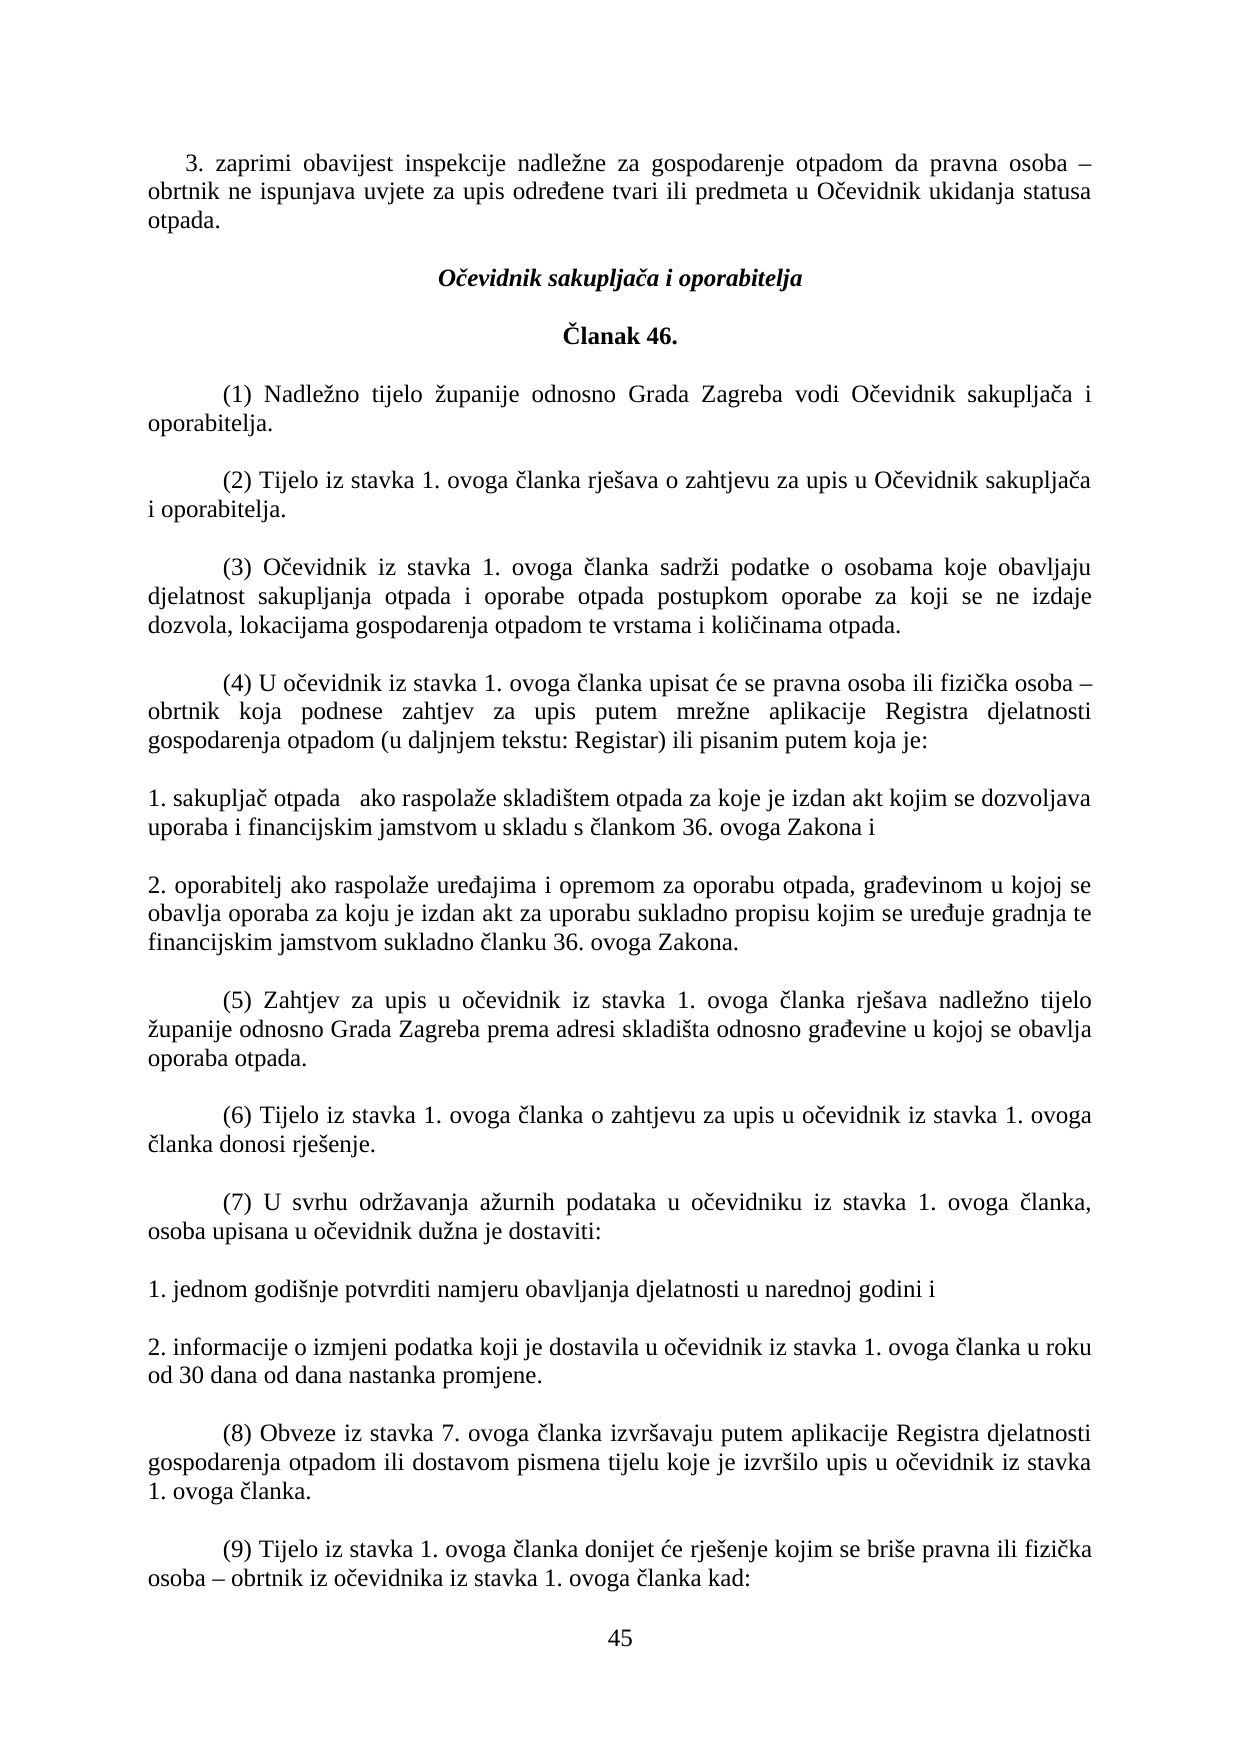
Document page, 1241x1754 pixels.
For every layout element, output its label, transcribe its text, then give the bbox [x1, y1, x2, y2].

text (5) Zahtjev za upis u očevidnik iz stavka 1. ovoga članka rješava nadležno tijelo županije odnosno Grada Zagreba prema adresi skladišta odnosno građevine u kojoj se obavlja oporaba otpada. [148, 985, 1093, 1071]
text (1) Nadležno tijelo županije odnosno Grada Zagreba vodi Očevidnik sakupljača i oporabitelja. [148, 379, 1093, 436]
text (6) Tijelo iz stavka 1. ovoga članka o zahtjevu za upis u očevidnik iz stavka 1. ovoga članka donosi rješenje. [148, 1101, 1093, 1158]
text (8) Obveze iz stavka 7. ovoga članka izvršavaju putem aplikacije Registra djelatnosti gospodarenja otpadom ili dostavom pismena tijelu koje je izvršilo upis u očevidnik iz stavka 1. ovoga članka. [148, 1418, 1093, 1505]
text Očevidnik sakupljača i oporabitelja [148, 263, 1093, 292]
text (9) Tijelo iz stavka 1. ovoga članka donijet će rješenje kojim se briše pravna ili fizička osoba – obrtnik iz očevidnika iz stavka 1. ovoga članka kad: [148, 1534, 1093, 1591]
text 2. oporabitelj ako raspolaže uređajima i opremom za oporabu otpada, građevinom u kojoj se obavlja oporaba za koju je izdan akt za uporabu sukladno propisu kojim se uređuje gradnja te financijskim jamstvom sukladno članku 36. ovoga Zakona. [148, 870, 1093, 956]
text Članak 46. [148, 321, 1093, 350]
text 2. informacije o izmjeni podatka koji je dostavila u očevidnik iz stavka 1. ovoga članka u roku od 30 dana od dana nastanka promjene. [148, 1332, 1093, 1389]
text (2) Tijelo iz stavka 1. ovoga članka rješava o zahtjevu za upis u Očevidnik sakupljača i oporabitelja. [148, 466, 1093, 523]
text 1. jednom godišnje potvrditi namjeru obavljanja djelatnosti u narednoj godini i [148, 1274, 1093, 1303]
text (7) U svrhu održavanja ažurnih podataka u očevidniku iz stavka 1. ovoga članka, osoba upisana u očevidnik dužna je dostaviti: [148, 1187, 1093, 1245]
text (4) U očevidnik iz stavka 1. ovoga članka upisat će se pravna osoba ili fizička osoba – obrtnik koja podnese zahtjev za upis putem mrežne aplikacije Registra djelatnosti gospodarenja otpadom (u daljnjem tekstu: Registar) ili pisanim putem koja je: [148, 668, 1093, 754]
text (3) Očevidnik iz stavka 1. ovoga članka sadrži podatke o osobama koje obavljaju djelatnost sakupljanja otpada i oporabe otpada postupkom oporabe za koji se ne izdaje dozvola, lokacijama gospodarenja otpadom te vrstama i količinama otpada. [148, 552, 1093, 638]
text 1. sakupljač otpada ako raspolaže skladištem otpada za koje je izdan akt kojim se dozvoljava uporaba i financijskim jamstvom u skladu s člankom 36. ovoga Zakona i [148, 783, 1093, 841]
text 3. zaprimi obavijest inspekcije nadležne za gospodarenje otpadom da pravna osoba – obrtnik ne ispunjava uvjete za upis određene tvari ili predmeta u Očevidnik ukidanja statusa otpada. [148, 148, 1093, 234]
